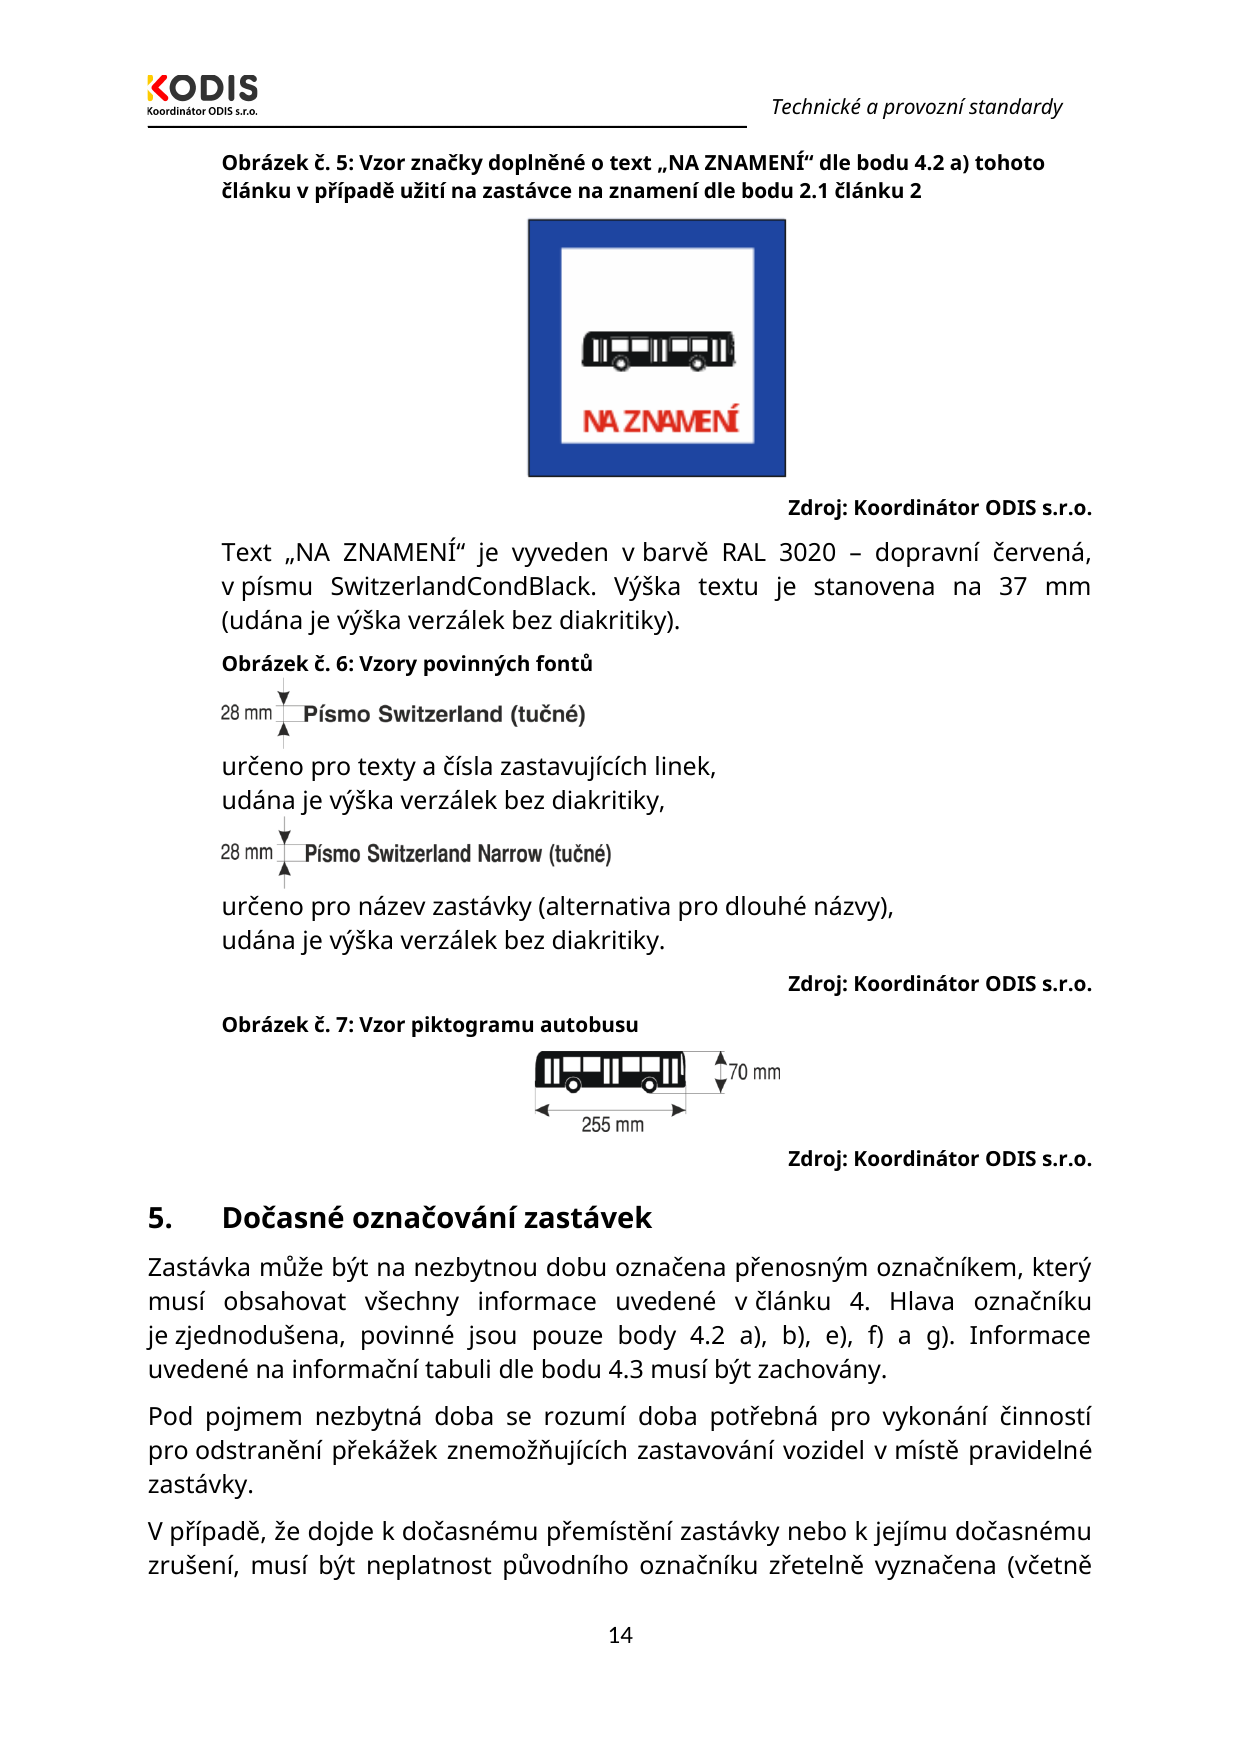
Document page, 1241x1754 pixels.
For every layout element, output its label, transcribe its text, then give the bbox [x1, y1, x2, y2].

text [148, 1513, 1093, 1581]
picture [147, 75, 258, 115]
text Zastávka může být na nezbytnou dobu označena přenosným označníkem, který musí obsahovat všechny informace uvedené v článku 4. Hlava označníku je zjednodušena, povinné jsou pouze body 4.2 a), b), e), f) a g). Informace uvedené na informační tabuli dle bodu 4.3 musí být zachovány. [148, 1250, 1093, 1386]
text Text „NA ZNAMENÍ“ je vyveden v barvě RAL 3020 – dopravní červená, v písmu SwitzerlandCondBlack. Výška textu je stanovena na 37 mm (udána je výška verzálek bez diakritiky). [221, 534, 1093, 637]
text určeno pro název zastávky (alternativa pro dlouhé názvy), udána je výška verzálek bez diakritiky. [221, 888, 1093, 957]
picture [221, 816, 611, 889]
text Pod pojmem nezbytná doba se rozumí doba potřebná pro vykonání činností pro odstranění překážek znemožňujících zastavování vozidel v místě pravidelné zastávky. [148, 1398, 1093, 1501]
subtitle Dočasné označování zastávek [148, 1198, 1093, 1237]
text Zdroj: Koordinátor ODIS s.r.o. [222, 493, 1093, 522]
text Obrázek č. 6: Vzory povinných fontů [221, 649, 1093, 678]
text Zdroj: Koordinátor ODIS s.r.o. [222, 1144, 1093, 1173]
text určeno pro texty a čísla zastavujících linek, udána je výška verzálek bez diakritiky, [221, 748, 1093, 816]
text Obrázek č. 7: Vzor piktogramu autobusu [221, 1010, 1093, 1038]
picture [221, 677, 585, 749]
picture [534, 1051, 780, 1132]
text Obrázek č. 5: Vzor značky doplněné o text „NA ZNAMENÍ“ dle bodu 4.2 a) tohoto článku v případě užití na zastávce na znamení dle bodu 2.1 článku 2 [221, 148, 1093, 204]
text Zdroj: Koordinátor ODIS s.r.o. [222, 969, 1093, 997]
